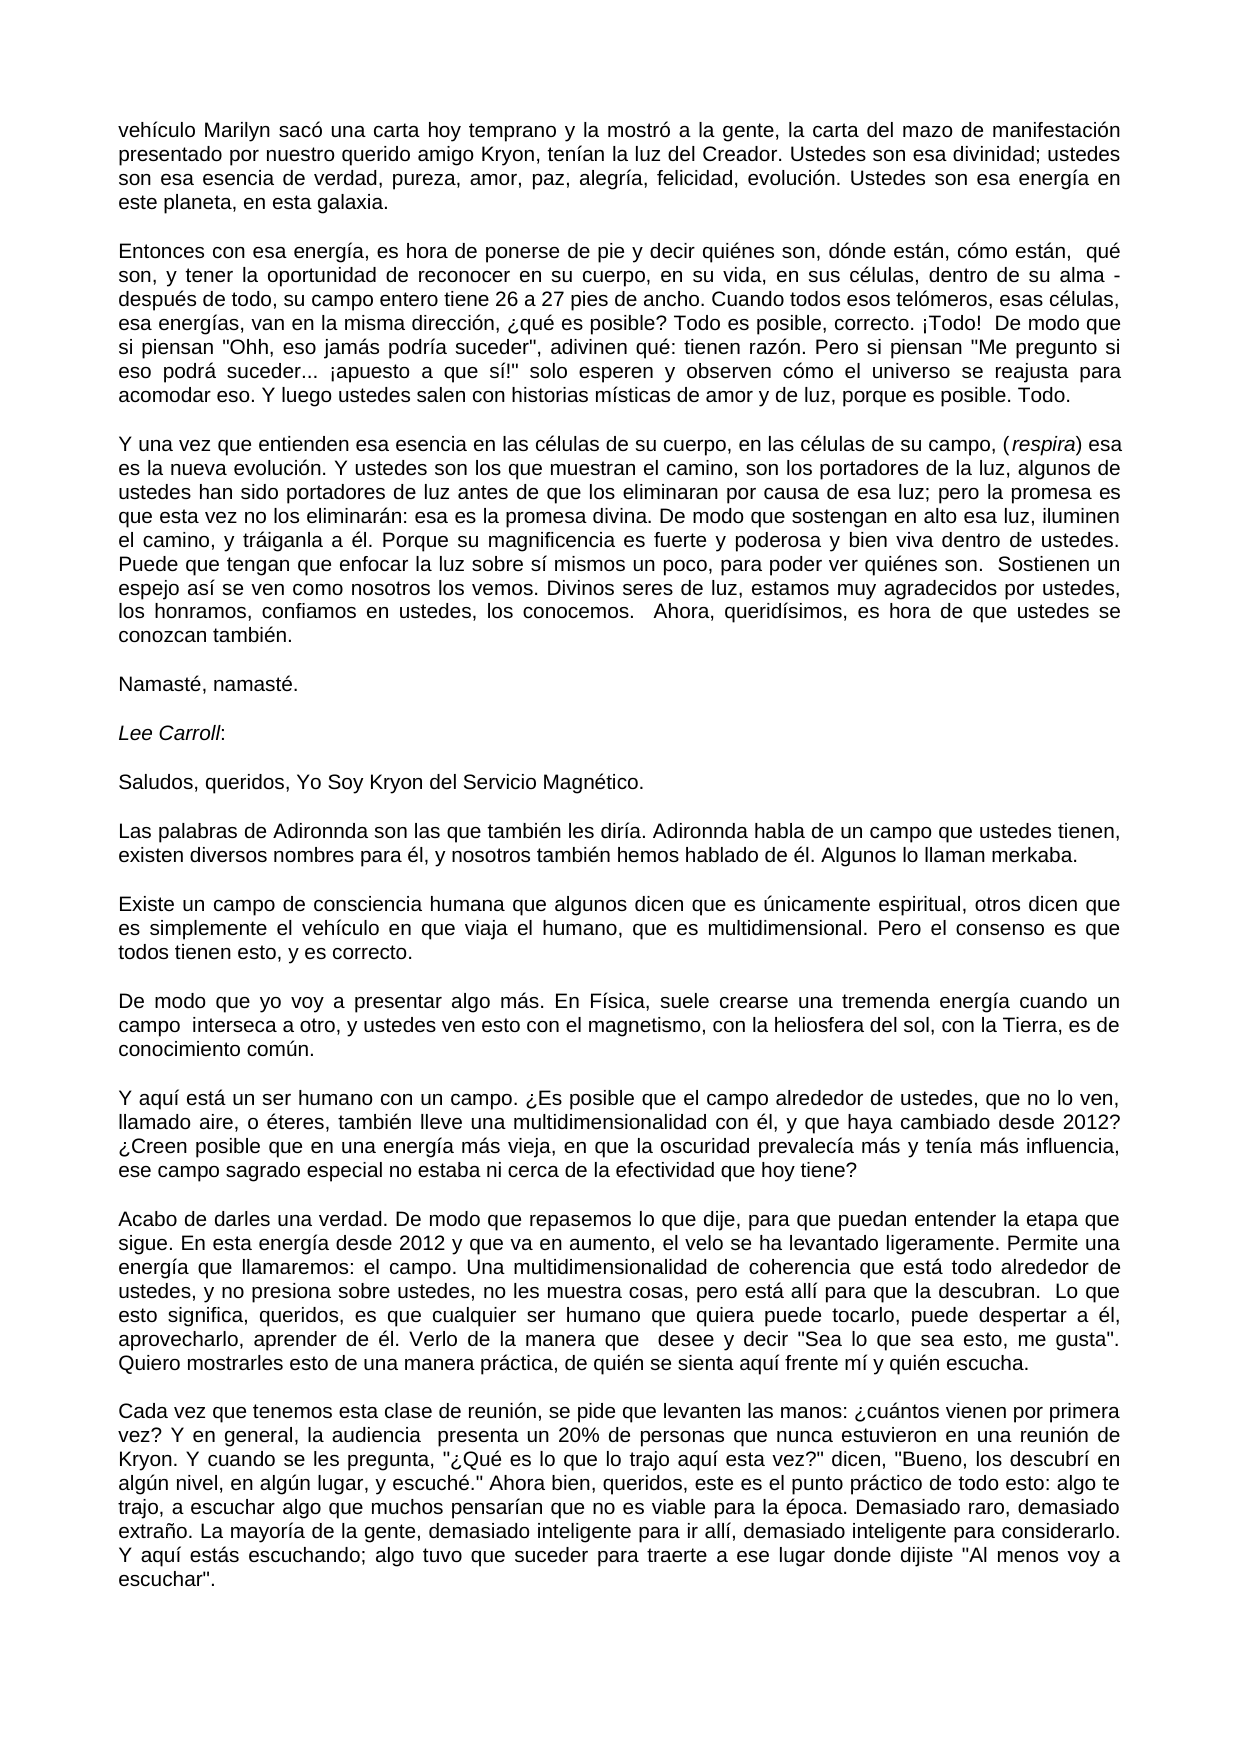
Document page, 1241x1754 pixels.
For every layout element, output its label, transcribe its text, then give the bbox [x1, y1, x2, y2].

text Acabo de darles una verdad. De modo que repasemos lo que dije, para que puedan entender la etapa que sigue. En esta energía desde 2012 y que va en aumento, el velo se ha levantado ligeramente. Permite una energía que llamaremos: el campo. Una multidimensionalidad de coherencia que está todo alrededor de ustedes, y no presiona sobre ustedes, no les muestra cosas, pero está allí para que la descubran. Lo que esto significa, queridos, es que cualquier ser humano que quiera puede tocarlo, puede despertar a él, aprovecharlo, aprender de él. Verlo de la manera que desee y decir "Sea lo que sea esto, me gusta". Quiero mostrarles esto de una manera práctica, de quién se sienta aquí frente mí y quién escucha. [118, 1207, 1122, 1374]
text Las palabras de Adironnda son las que también les diría. Adironnda habla de un campo que ustedes tienen, existen diversos nombres para él, y nosotros también hemos hablado de él. Algunos lo llaman merkaba. [118, 819, 1122, 867]
text Saludos, queridos, Yo Soy Kryon del Servicio Magnético. [118, 770, 1122, 794]
text Lee Carroll: [118, 721, 1122, 745]
text Cada vez que tenemos esta clase de reunión, se pide que levanten las manos: ¿cuántos vienen por primera vez? Y en general, la audiencia presenta un 20% de personas que nunca estuvieron en una reunión de Kryon. Y cuando se les pregunta, "¿Qué es lo que lo trajo aquí esta vez?" dicen, "Bueno, los descubrí en algún nivel, en algún lugar, y escuché." Ahora bien, queridos, este es el punto práctico de todo esto: algo te trajo, a escuchar algo que muchos pensarían que no es viable para la época. Demasiado raro, demasiado extraño. La mayoría de la gente, demasiado inteligente para ir allí, demasiado inteligente para considerarlo. Y aquí estás escuchando; algo tuvo que suceder para traerte a ese lugar donde dijiste "Al menos voy a escuchar". [118, 1399, 1122, 1591]
text Entonces con esa energía, es hora de ponerse de pie y decir quiénes son, dónde están, cómo están, qué son, y tener la oportunidad de reconocer en su cuerpo, en su vida, en sus células, dentro de su alma - después de todo, su campo entero tiene de ancho. Cuando todos esos telómeros, esas células, esa energías, van en la misma dirección, ¿qué es posible? Todo es posible, correcto. ¡Todo! De modo que si piensan "Ohh, eso jamás podría suceder", adivinen qué: tienen razón. Pero si piensan "Me pregunto si eso podrá suceder... ¡apuesto a que sí!" solo esperen y observen cómo el universo se reajusta para acomodar eso. Y luego ustedes salen con historias místicas de amor y de luz, porque es posible. Todo. [118, 239, 1122, 407]
text Namasté, namasté. [118, 672, 1122, 696]
text Y aquí está un ser humano con un campo. ¿Es posible que el campo alrededor de ustedes, que no lo ven, llamado aire, o éteres, también lleve una multidimensionalidad con él, y que haya cambiado desde 2012? ¿Creen posible que en una energía más vieja, en que la oscuridad prevalecía más y tenía más influencia, ese campo sagrado especial no estaba ni cerca de la efectividad que hoy tiene? [118, 1086, 1122, 1182]
text Existe un campo de consciencia humana que algunos dicen que es únicamente espiritual, otros dicen que es simplemente el vehículo en que viaja el humano, que es multidimensional. Pero el consenso es que todos tienen esto, y es correcto. [118, 892, 1122, 964]
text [118, 118, 1122, 214]
text Y una vez que entienden esa esencia en las células de su cuerpo, en las células de su campo, (respira) esa es la nueva evolución. Y ustedes son los que muestran el camino, son los portadores de la luz, algunos de ustedes han sido portadores de luz antes de que los eliminaran por causa de esa luz; pero la promesa es que esta vez no los eliminarán: esa es la promesa divina. De modo que sostengan en alto esa luz, iluminen el camino, y tráiganla a él. Porque su magnificencia es fuerte y poderosa y bien viva dentro de ustedes. Puede que tengan que enfocar la luz sobre sí mismos un poco, para poder ver quiénes son. Sostienen un espejo así se ven como nosotros los vemos. Divinos seres de luz, estamos muy agradecidos por ustedes, los honramos, confiamos en ustedes, los conocemos. Ahora, queridísimos, es hora de que ustedes se conozcan también. [118, 432, 1122, 647]
text De modo que yo voy a presentar algo más. En Física, suele crearse una tremenda energía cuando un campo interseca a otro, y ustedes ven esto con el magnetismo, con la heliosfera del sol, con la Tierra, es de conocimiento común. [118, 989, 1122, 1061]
